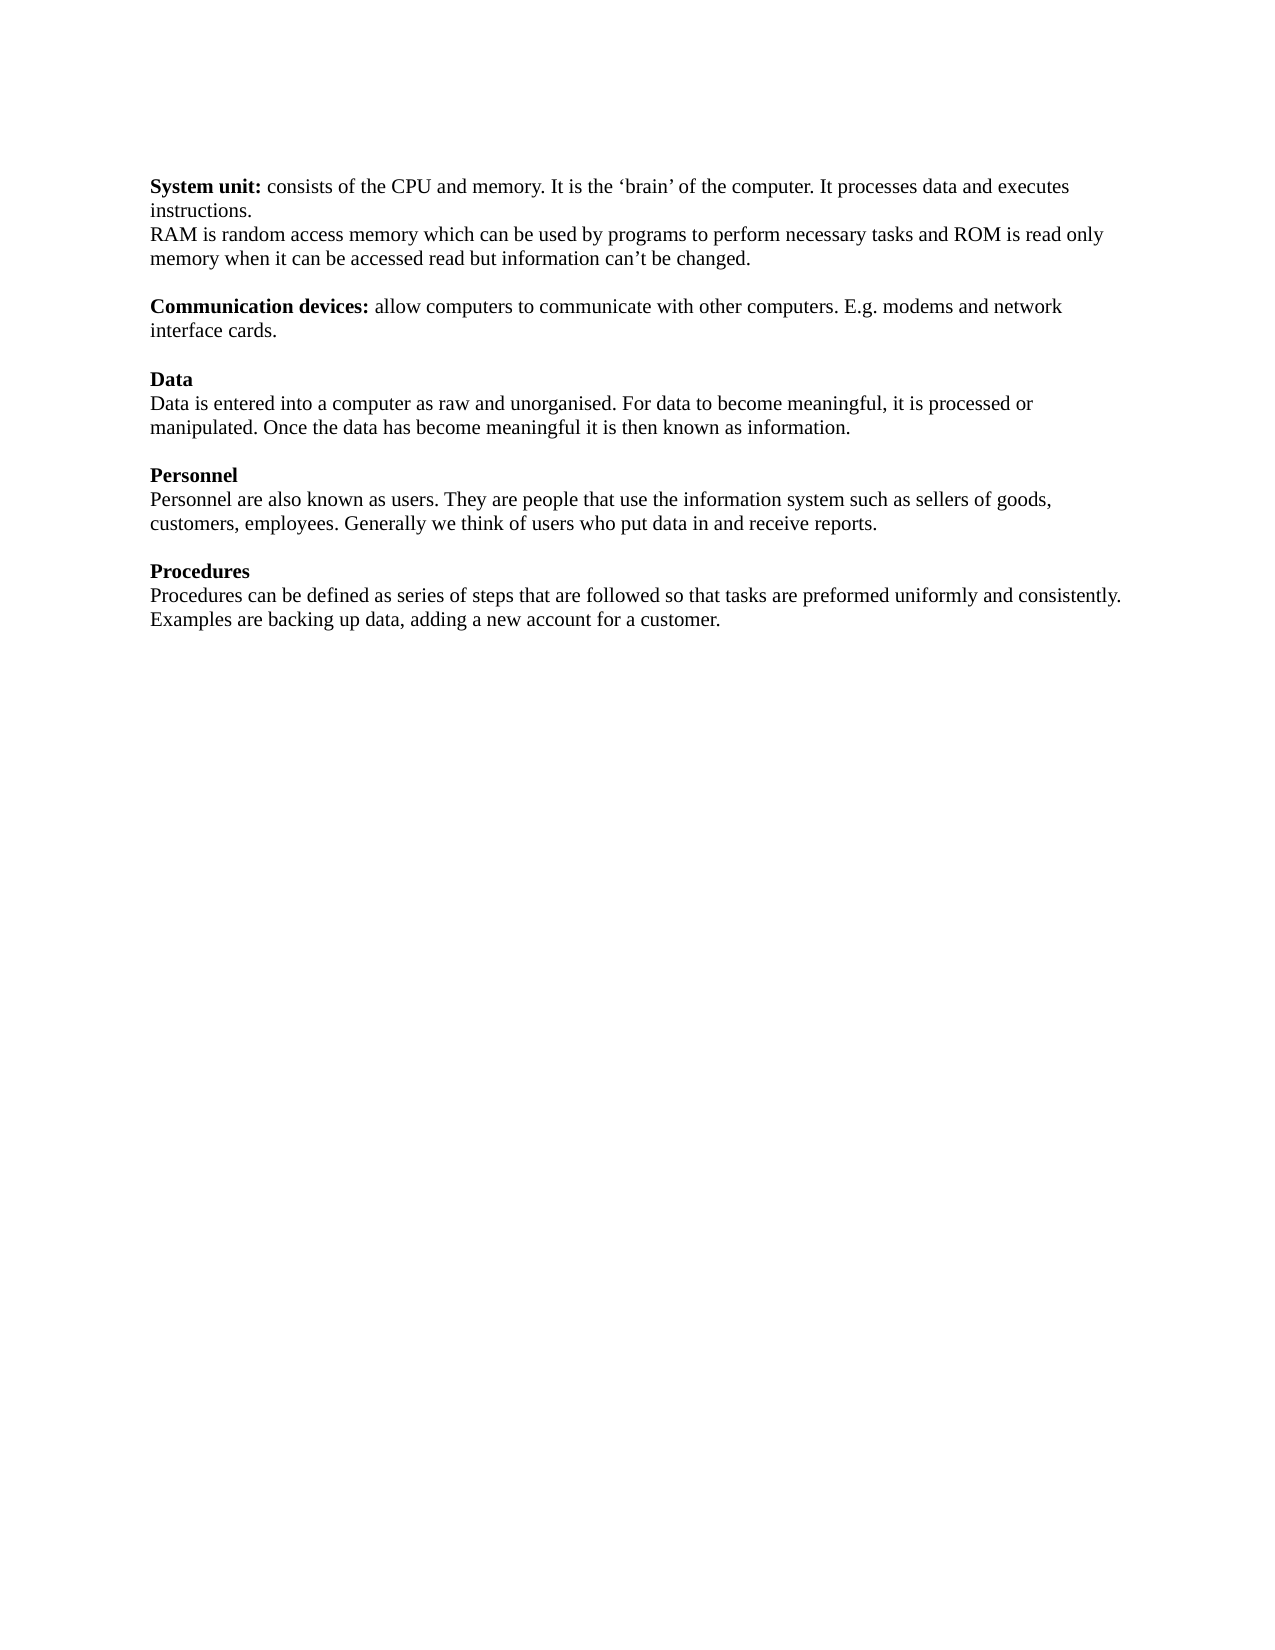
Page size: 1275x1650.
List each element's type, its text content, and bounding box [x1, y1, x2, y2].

text Data [150, 367, 1125, 391]
text Communication devices: allow computers to communicate with other computers. E.g. modems and network interface cards. [150, 294, 1125, 342]
text Data is entered into a computer as raw and unorganised. For data to become meaningful, it is processed or manipulated. Once the data has become meaningful it is then known as information. [150, 391, 1125, 439]
text System unit: consists of the CPU and memory. It is the ‘brain’ of the computer. It processes data and executes instructions. [150, 174, 1125, 222]
text Procedures can be defined as series of steps that are followed so that tasks are preformed uniformly and consistently. Examples are backing up data, adding a new account for a customer. [150, 583, 1125, 631]
text Procedures [150, 559, 1125, 583]
text Personnel [150, 463, 1125, 487]
text Personnel are also known as users. They are people that use the information system such as sellers of goods, customers, employees. Generally we think of users who put data in and receive reports. [150, 487, 1125, 535]
text RAM is random access memory which can be used by programs to perform necessary tasks and ROM is read only memory when it can be accessed read but information can’t be changed. [150, 222, 1125, 270]
